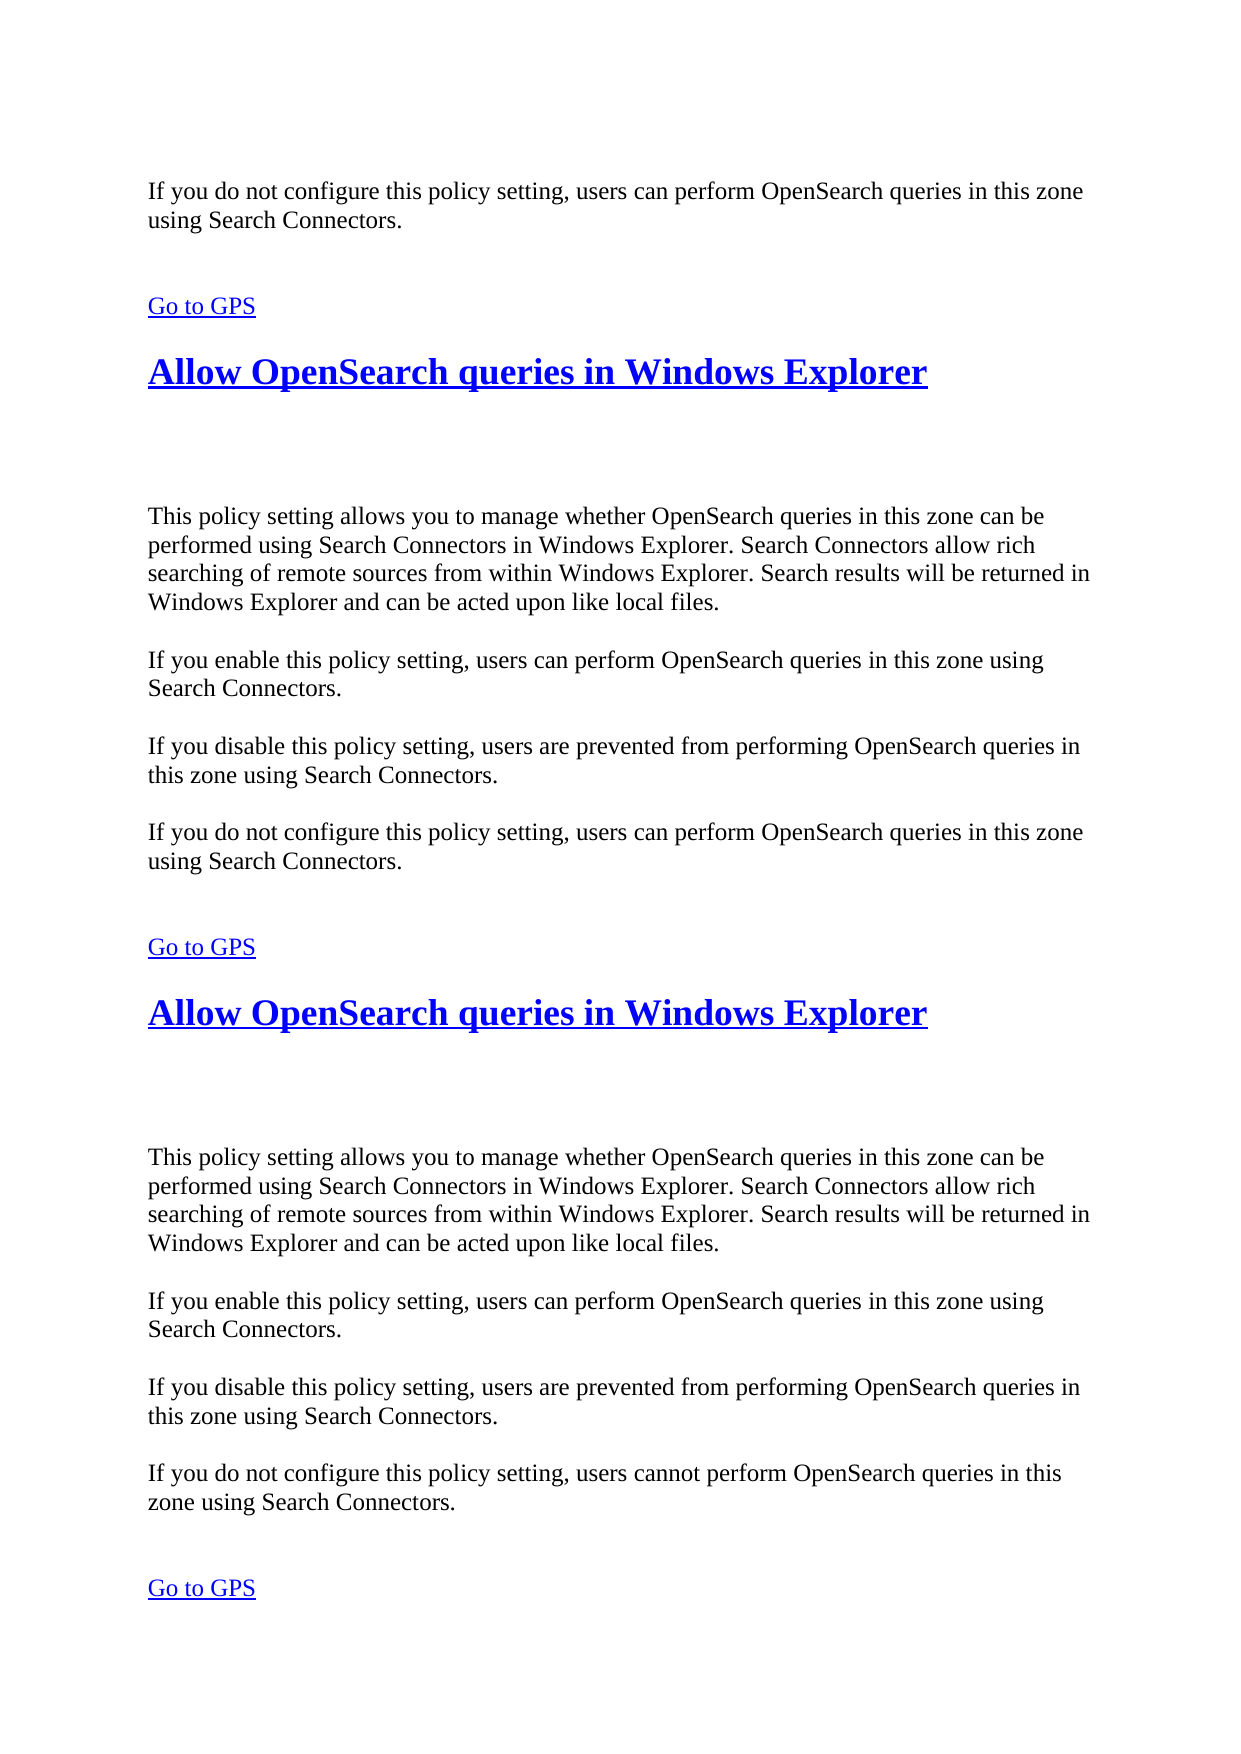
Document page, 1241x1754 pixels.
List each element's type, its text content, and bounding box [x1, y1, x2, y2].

text This policy setting allows you to manage whether OpenSearch queries in this zone can be performed using Search Connectors in Windows Explorer. Search Connectors allow rich searching of remote sources from within Windows Explorer. Search results will be returned in Windows Explorer and can be acted upon like local files. If you enable this policy setting, users can perform OpenSearch queries in this zone using Search Connectors. If you disable this policy setting, users are prevented from performing OpenSearch queries in this zone using Search Connectors. If you do not configure this policy setting, users cannot perform OpenSearch queries in this zone using Search Connectors. Go to GPS [148, 1113, 1093, 1602]
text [148, 148, 1093, 320]
text Allow OpenSearch queries in Windows Explorer [148, 349, 1093, 392]
text Allow OpenSearch queries in Windows Explorer [148, 990, 1093, 1033]
